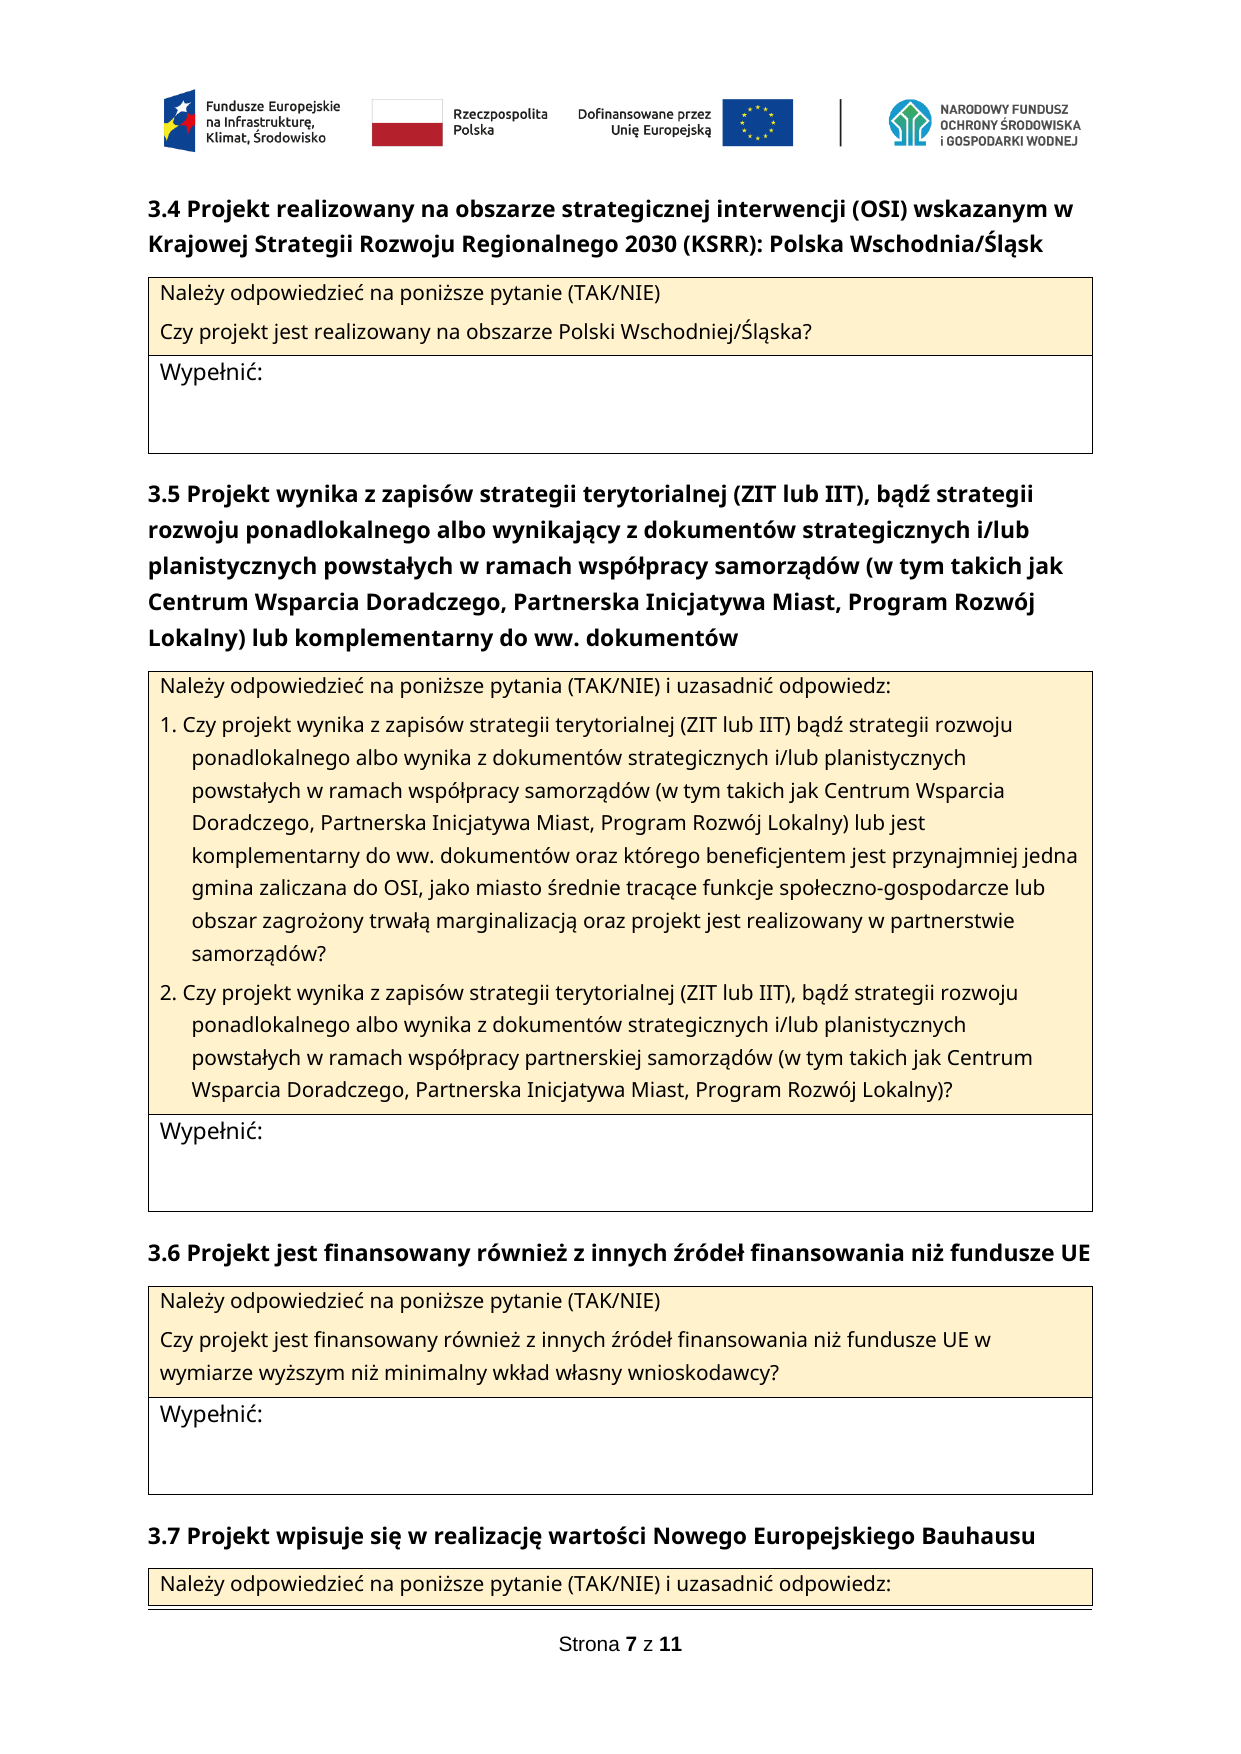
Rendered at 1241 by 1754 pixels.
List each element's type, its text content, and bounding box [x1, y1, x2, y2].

text 3.4 Projekt realizowany na obszarze strategicznej interwencji (OSI) wskazanym w Krajowej Strategii Rozwoju Regionalnego 2030 (KSRR): Polska Wschodnia/Śląsk [148, 192, 1092, 260]
table_cell Wypełnić: [149, 1115, 1092, 1211]
picture [147, 73, 1093, 168]
text 3.6 Projekt jest finansowany również z innych źródeł finansowania niż fundusze UE [148, 1237, 1092, 1268]
table_header Należy odpowiedzieć na poniższe pytania (TAK/NIE) i uzasadnić odpowiedz: 1. Czy projekt wynika z zapisów strategii terytorialnej (ZIT lub IIT) bądź strategii rozwoju ponadlokalnego albo wynika z dokumentów strategicznych i/lub planistycznych powstałych w ramach współpracy samorządów (w tym takich jak Centrum Wsparcia Doradczego, Partnerska Inicjatywa Miast, Program Rozwój Lokalny) lub jest komplementarny do ww. dokumentów oraz którego beneficjentem jest przynajmniej jedna gmina zaliczana do OSI, jako miasto średnie tracące funkcje społeczno-gospodarcze lub obszar zagrożony trwałą marginalizacją oraz projekt jest realizowany w partnerstwie samorządów? 2. Czy projekt wynika z zapisów strategii terytorialnej (ZIT lub IIT), bądź strategii rozwoju ponadlokalnego albo wynika z dokumentów strategicznych i/lub planistycznych powstałych w ramach współpracy partnerskiej samorządów (w tym takich jak Centrum Wsparcia Doradczego, Partnerska Inicjatywa Miast, Program Rozwój Lokalny)? [149, 672, 1092, 1114]
table_cell Wypełnić: [149, 356, 1092, 452]
table_header Należy odpowiedzieć na poniższe pytanie (TAK/NIE) Czy projekt jest realizowany na obszarze Polski Wschodniej/Śląska? [149, 278, 1092, 355]
table_header Należy odpowiedzieć na poniższe pytanie (TAK/NIE) Czy projekt jest finansowany również z innych źródeł finansowania niż fundusze UE w wymiarze wyższym niż minimalny wkład własny wnioskodawcy? [149, 1287, 1092, 1397]
text 3.5 Projekt wynika z zapisów strategii terytorialnej (ZIT lub IIT), bądź strategii rozwoju ponadlokalnego albo wynikający z dokumentów strategicznych i/lub planistycznych powstałych w ramach współpracy samorządów (w tym takich jak Centrum Wsparcia Doradczego, Partnerska Inicjatywa Miast, Program Rozwój Lokalny) lub komplementarny do ww. dokumentów [148, 478, 1092, 653]
table_cell Wypełnić: [149, 1398, 1092, 1494]
text 3.7 Projekt wpisuje się w realizację wartości Nowego Europejskiego Bauhausu [148, 1520, 1092, 1551]
